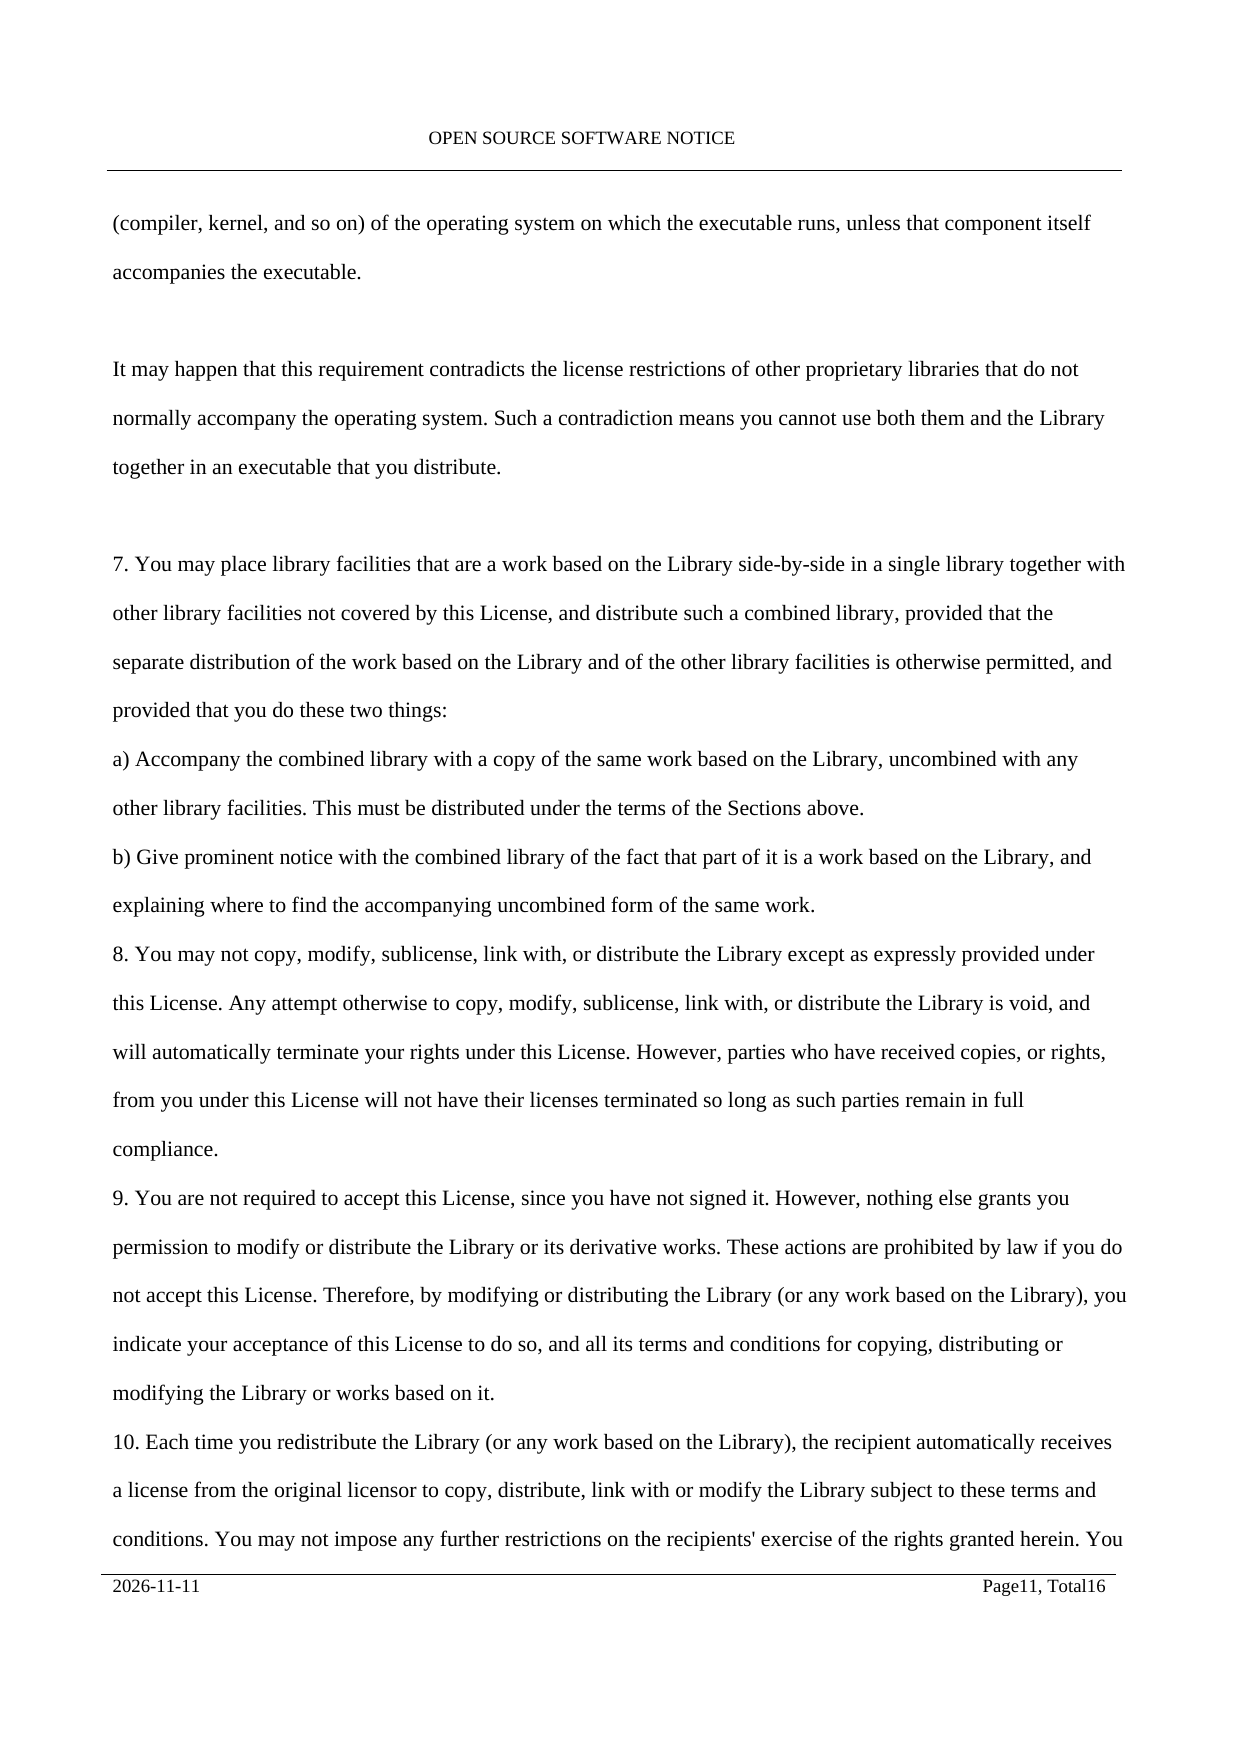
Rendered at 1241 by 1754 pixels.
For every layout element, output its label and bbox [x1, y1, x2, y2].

text [112, 206, 1128, 1555]
